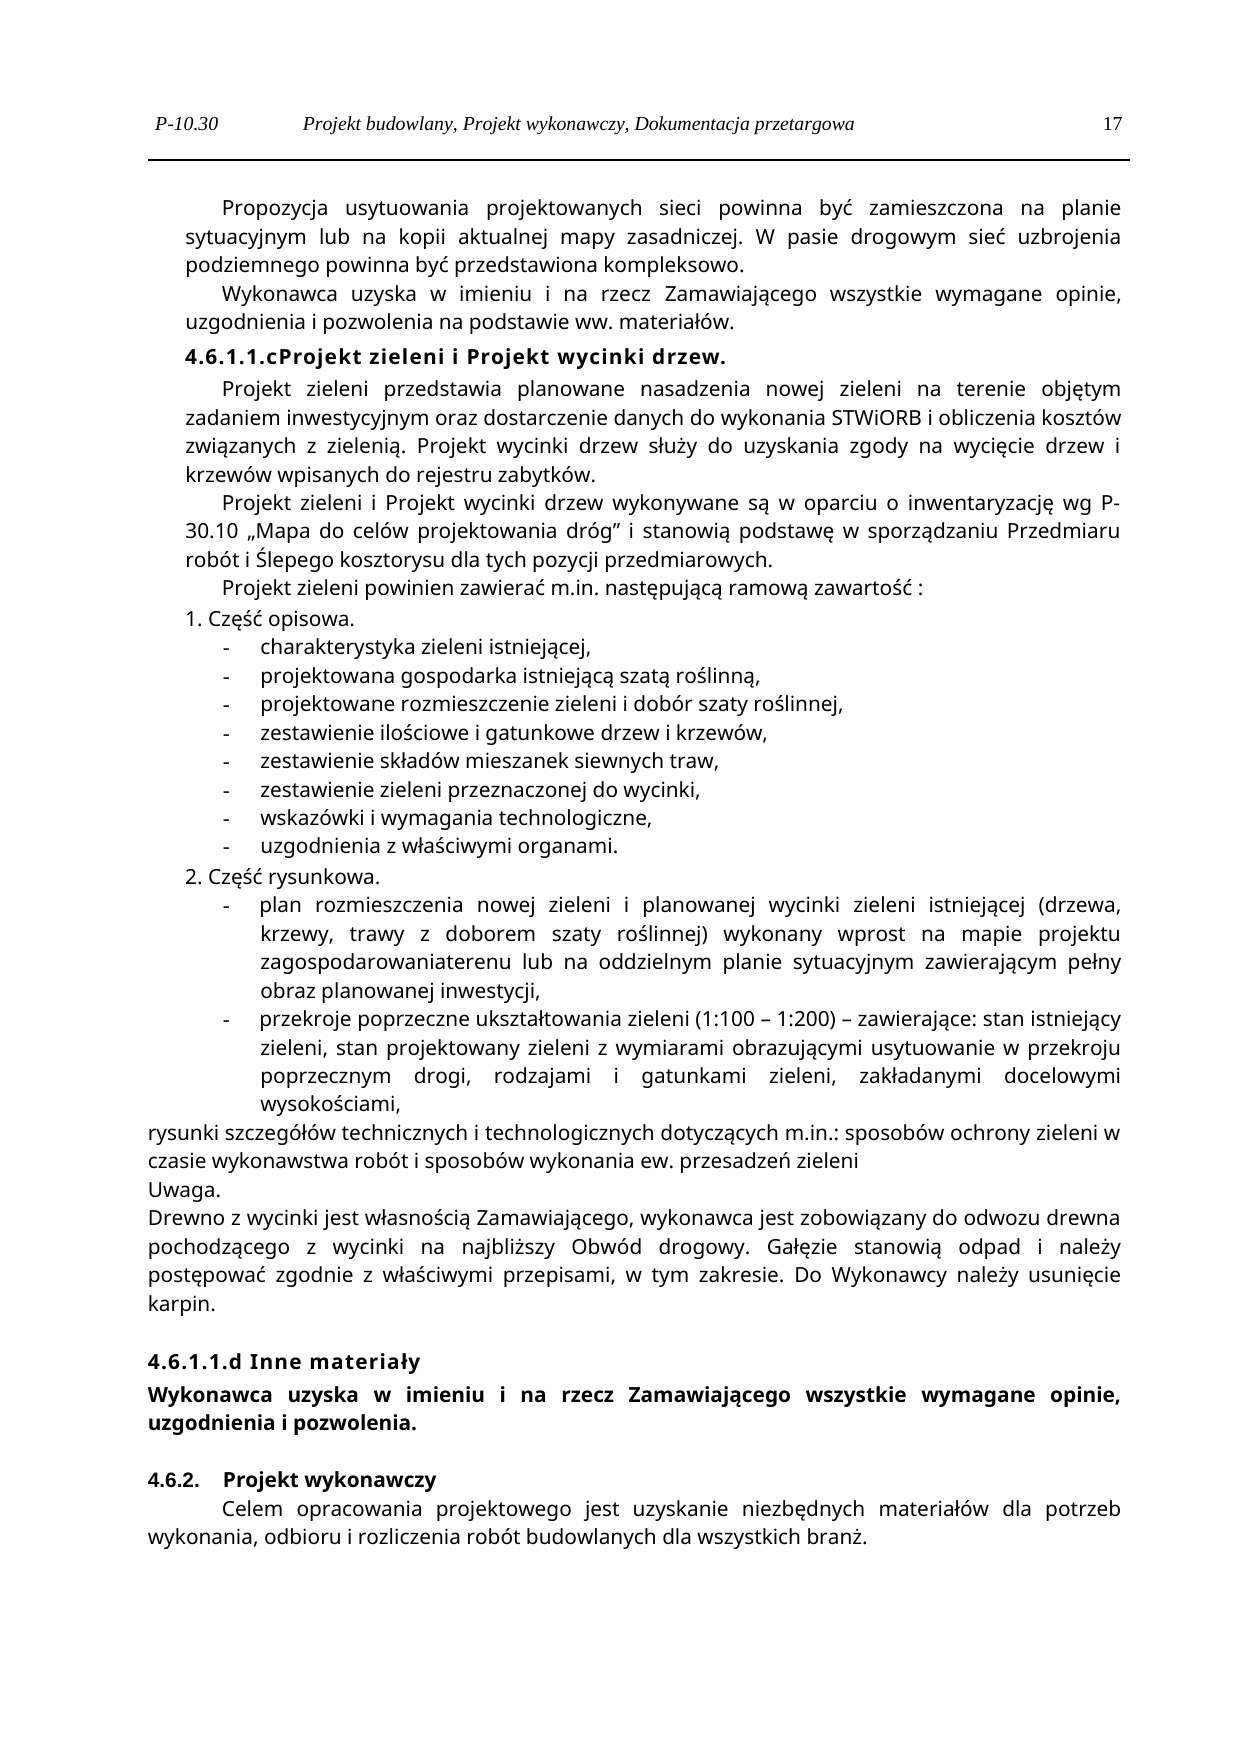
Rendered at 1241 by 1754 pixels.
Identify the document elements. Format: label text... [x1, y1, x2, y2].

list Projekt wykonawczy [148, 1465, 1122, 1494]
subtitle 4.6.1.1.cProjekt zieleni i Projekt wycinki drzew. [185, 342, 1122, 370]
text Wykonawca uzyska w imieniu i na rzecz Zamawiającego wszystkie wymagane opinie, uzgodnienia i pozwolenia na podstawie ww. materiałów. [185, 279, 1122, 336]
text Projekt zieleni i Projekt wycinki drzew wykonywane są w oparciu o inwentaryzację wg P-30.10 „Mapa do celów projektowania dróg” i stanowią podstawę w sporządzaniu Przedmiaru robót i Ślepego kosztorysu dla tych pozycji przedmiarowych. [185, 488, 1122, 573]
list przekroje poprzeczne ukształtowania zieleni (1:100 – 1:200) – zawierające: stan istniejący zieleni, stan projektowany zieleni z wymiarami obrazującymi usytuowanie w przekroju poprzecznym drogi, rodzajami i gatunkami zieleni, zakładanymi docelowymi wysokościami, [223, 1004, 1122, 1118]
text Projekt zieleni przedstawia planowane nasadzenia nowej zieleni na terenie objętym zadaniem inwestycyjnym oraz dostarczenie danych do wykonania STWiORB i obliczenia kosztów związanych z zielenią. Projekt wycinki drzew służy do uzyskania zgody na wycięcie drzew i krzewów wpisanych do rejestru zabytków. [185, 374, 1122, 488]
text rysunki szczegółów technicznych i technologicznych dotyczących m.in.: sposobów ochrony zieleni w czasie wykonawstwa robót i sposobów wykonania ew. przesadzeń zieleni [148, 1118, 1122, 1175]
text Celem opracowania projektowego jest uzyskanie niezbędnych materiałów dla potrzeb wykonania, odbioru i rozliczenia robót budowlanych dla wszystkich branż. [148, 1494, 1122, 1551]
text Drewno z wycinki jest własnością Zamawiającego, wykonawca jest zobowiązany do odwozu drewna pochodzącego z wycinki na najbliższy Obwód drogowy. Gałęzie stanowią odpad i należy postępować zgodnie z właściwymi przepisami, w tym zakresie. Do Wykonawcy należy usunięcie karpin. [148, 1203, 1122, 1317]
text 2. Część rysunkowa. [185, 862, 1122, 891]
text Propozycja usytuowania projektowanych sieci powinna być zamieszczona na planie sytuacyjnym lub na kopii aktualnej mapy zasadniczej. W pasie drogowym sieć uzbrojenia podziemnego powinna być przedstawiona kompleksowo. [185, 193, 1122, 279]
list plan rozmieszczenia nowej zieleni i planowanej wycinki zieleni istniejącej (drzewa, krzewy, trawy z doborem szaty roślinnej) wykonany wprost na mapie projektu zagospodarowaniaterenu lub na oddzielnym planie sytuacyjnym zawierającym pełny obraz planowanej inwestycji, [223, 891, 1122, 1004]
list charakterystyka zieleni istniejącej, [223, 632, 1122, 661]
text Projekt zieleni powinien zawierać m.in. następującą ramową zawartość : [185, 573, 1122, 602]
subtitle 4.6.1.1.d Inne materiały [148, 1347, 1122, 1376]
list zestawienie zieleni przeznaczonej do wycinki, [223, 775, 1122, 803]
text 1. Część opisowa. [185, 604, 1122, 632]
list projektowana gospodarka istniejącą szatą roślinną, [223, 661, 1122, 689]
text Wykonawca uzyska w imieniu i na rzecz Zamawiającego wszystkie wymagane opinie, uzgodnienia i pozwolenia. [148, 1380, 1122, 1437]
list zestawienie ilościowe i gatunkowe drzew i krzewów, [223, 718, 1122, 746]
list projektowane rozmieszczenie zieleni i dobór szaty roślinnej, [223, 689, 1122, 718]
text Uwaga. [148, 1175, 1122, 1203]
list wskazówki i wymagania technologiczne, [223, 803, 1122, 832]
list uzgodnienia z właściwymi organami. [223, 832, 1122, 860]
list zestawienie składów mieszanek siewnych traw, [223, 746, 1122, 775]
